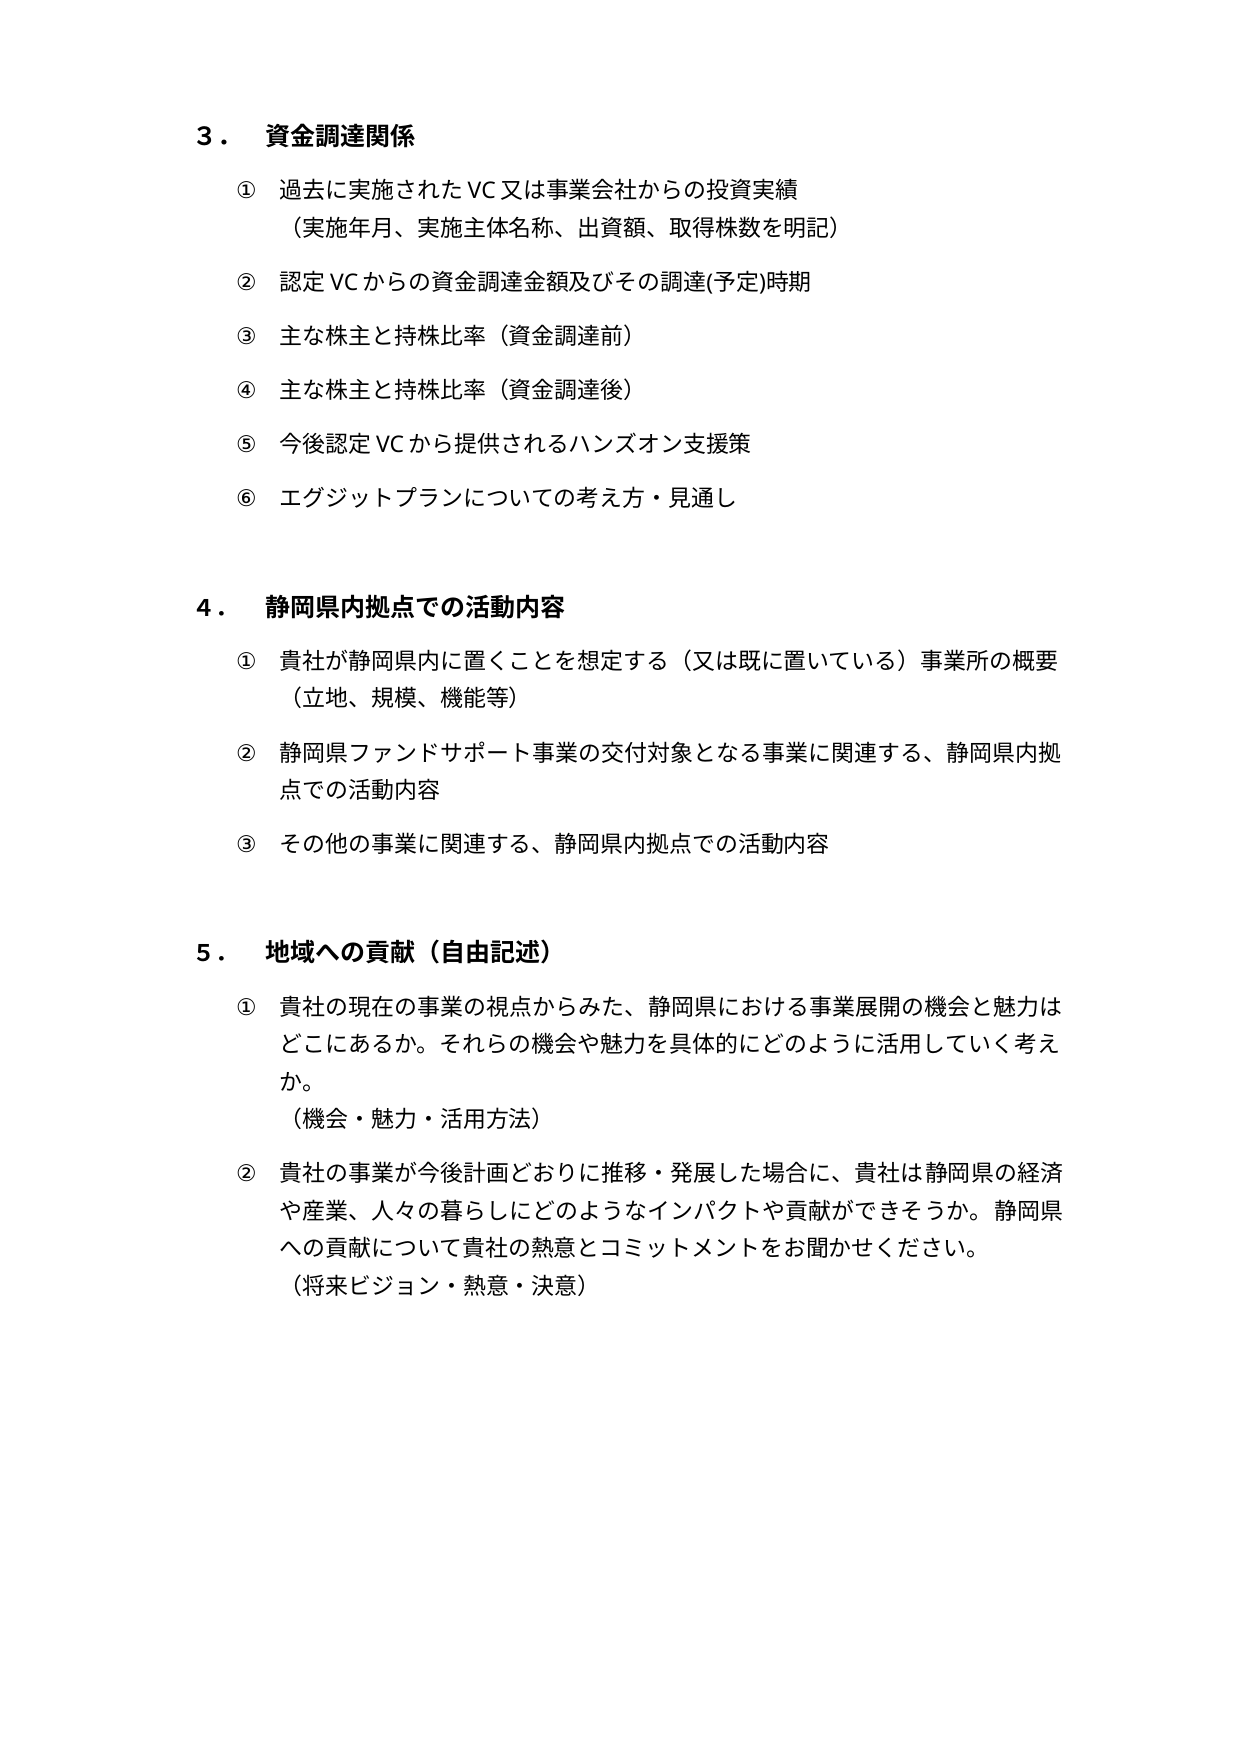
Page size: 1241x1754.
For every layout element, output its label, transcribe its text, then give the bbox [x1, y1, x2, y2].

list 貴社が静岡県内に置くことを想定する（又は既に置いている）事業所の概要 （立地、規模、機能等） [236, 641, 1063, 716]
list 貴社の現在の事業の視点からみた、静岡県における事業展開の機会と魅力はどこにあるか。それらの機会や魅力を具体的にどのように活用していく考えか。 （機会・魅力・活用方法） [236, 986, 1063, 1136]
list エグジットプランについての考え方・見通し [236, 478, 1063, 516]
list 静岡県内拠点での活動内容 [192, 586, 1063, 624]
list 地域への貢献（自由記述） [192, 932, 1063, 970]
list 今後認定VCから提供されるハンズオン支援策 [236, 424, 1063, 461]
list 静岡県ファンドサポート事業の交付対象となる事業に関連する、静岡県内拠点での活動内容 [236, 732, 1063, 807]
list 貴社の事業が今後計画どおりに推移・発展した場合に、貴社は静岡県の経済や産業、人々の暮らしにどのようなインパクトや貢献ができそうか。静岡県への貢献について貴社の熱意とコミットメントをお聞かせください。 （将来ビジョン・熱意・決意） [236, 1153, 1063, 1303]
list 資金調達関係 [192, 116, 1063, 153]
list 主な株主と持株比率（資金調達前） [236, 316, 1063, 353]
list 過去に実施されたVC又は事業会社からの投資実績 （実施年月、実施主体名称、出資額、取得株数を明記） [236, 170, 1063, 245]
list その他の事業に関連する、静岡県内拠点での活動内容 [236, 824, 1063, 861]
list 認定VCからの資金調達金額及びその調達(予定)時期 [236, 261, 1063, 299]
list 主な株主と持株比率（資金調達後） [236, 370, 1063, 407]
